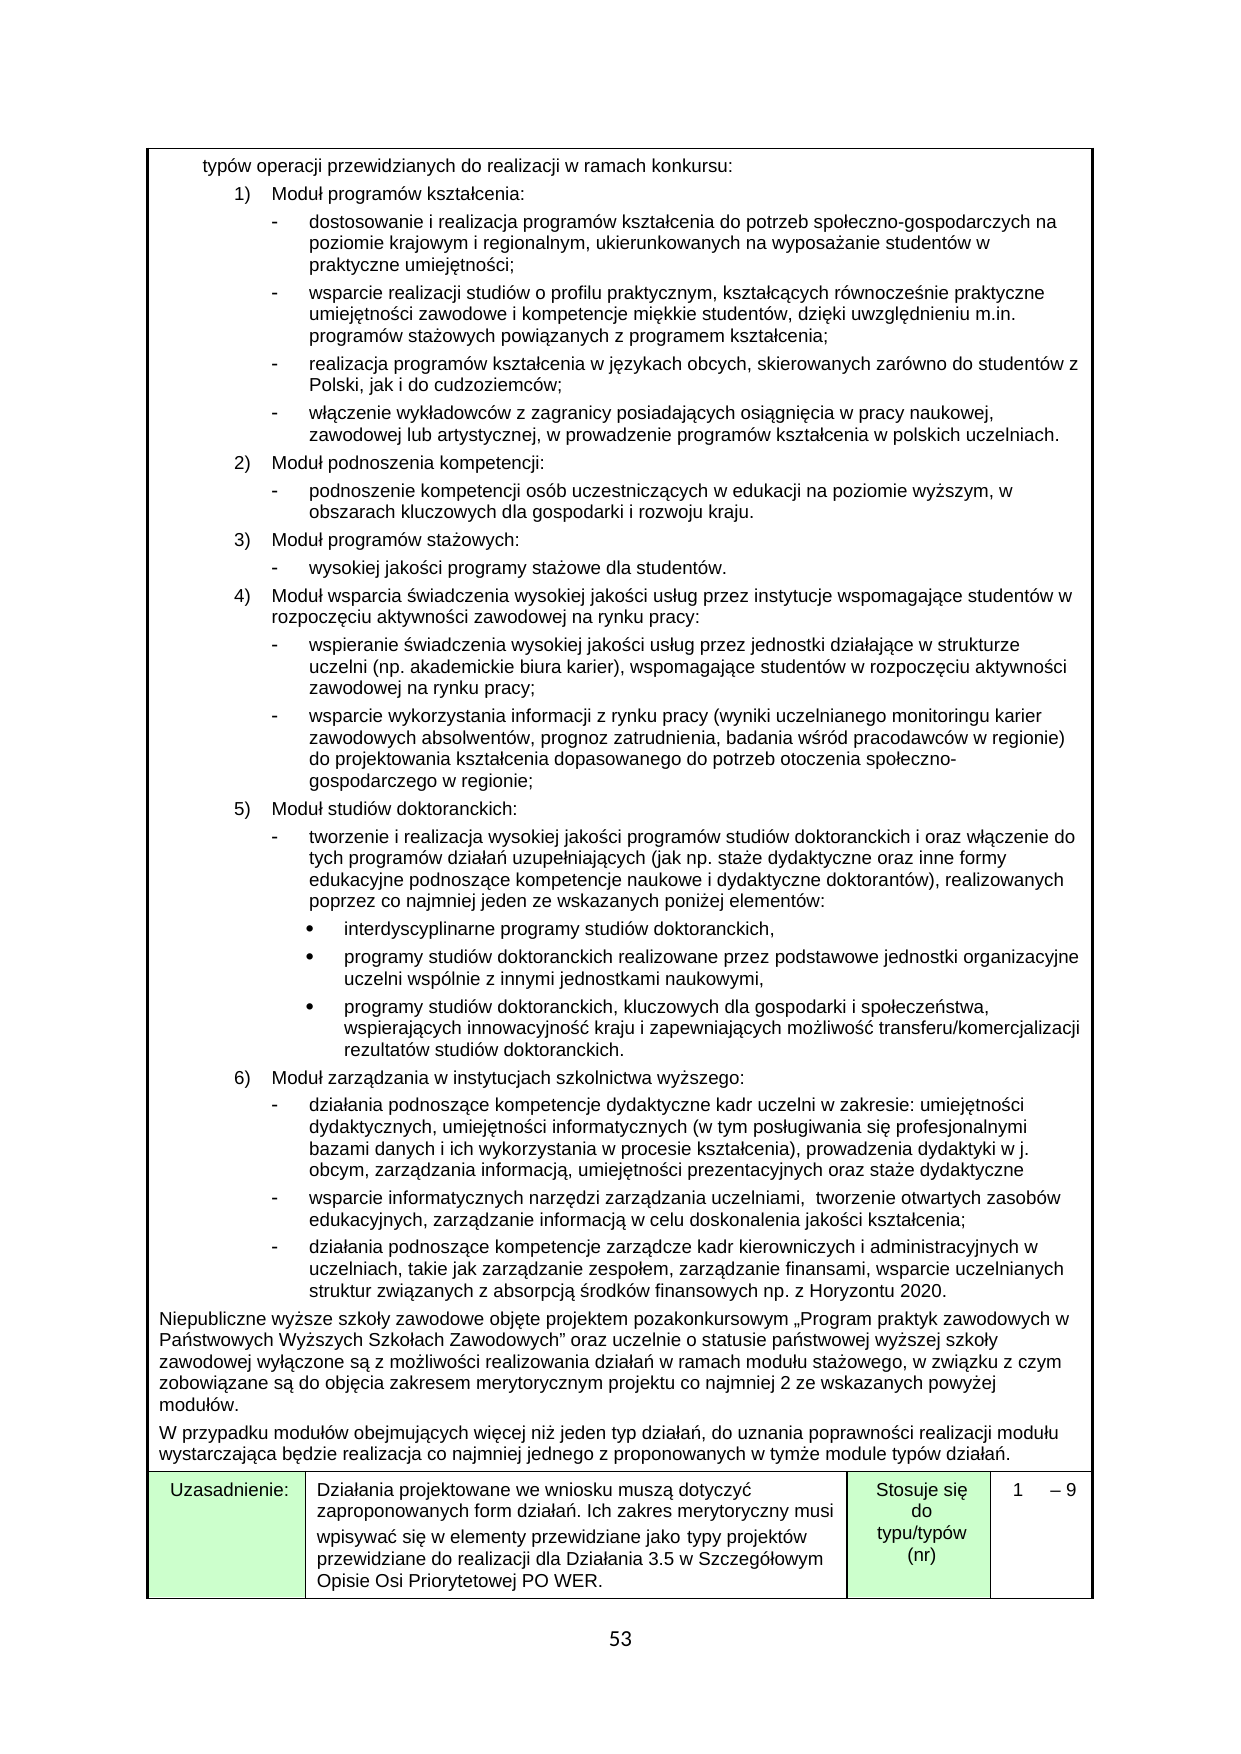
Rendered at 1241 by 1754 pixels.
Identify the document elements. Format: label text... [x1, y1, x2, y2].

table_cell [306, 1472, 846, 1597]
table_cell Uzasadnienie: [149, 1472, 305, 1597]
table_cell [848, 1472, 990, 1597]
table_cell – 9 [991, 1472, 1091, 1597]
